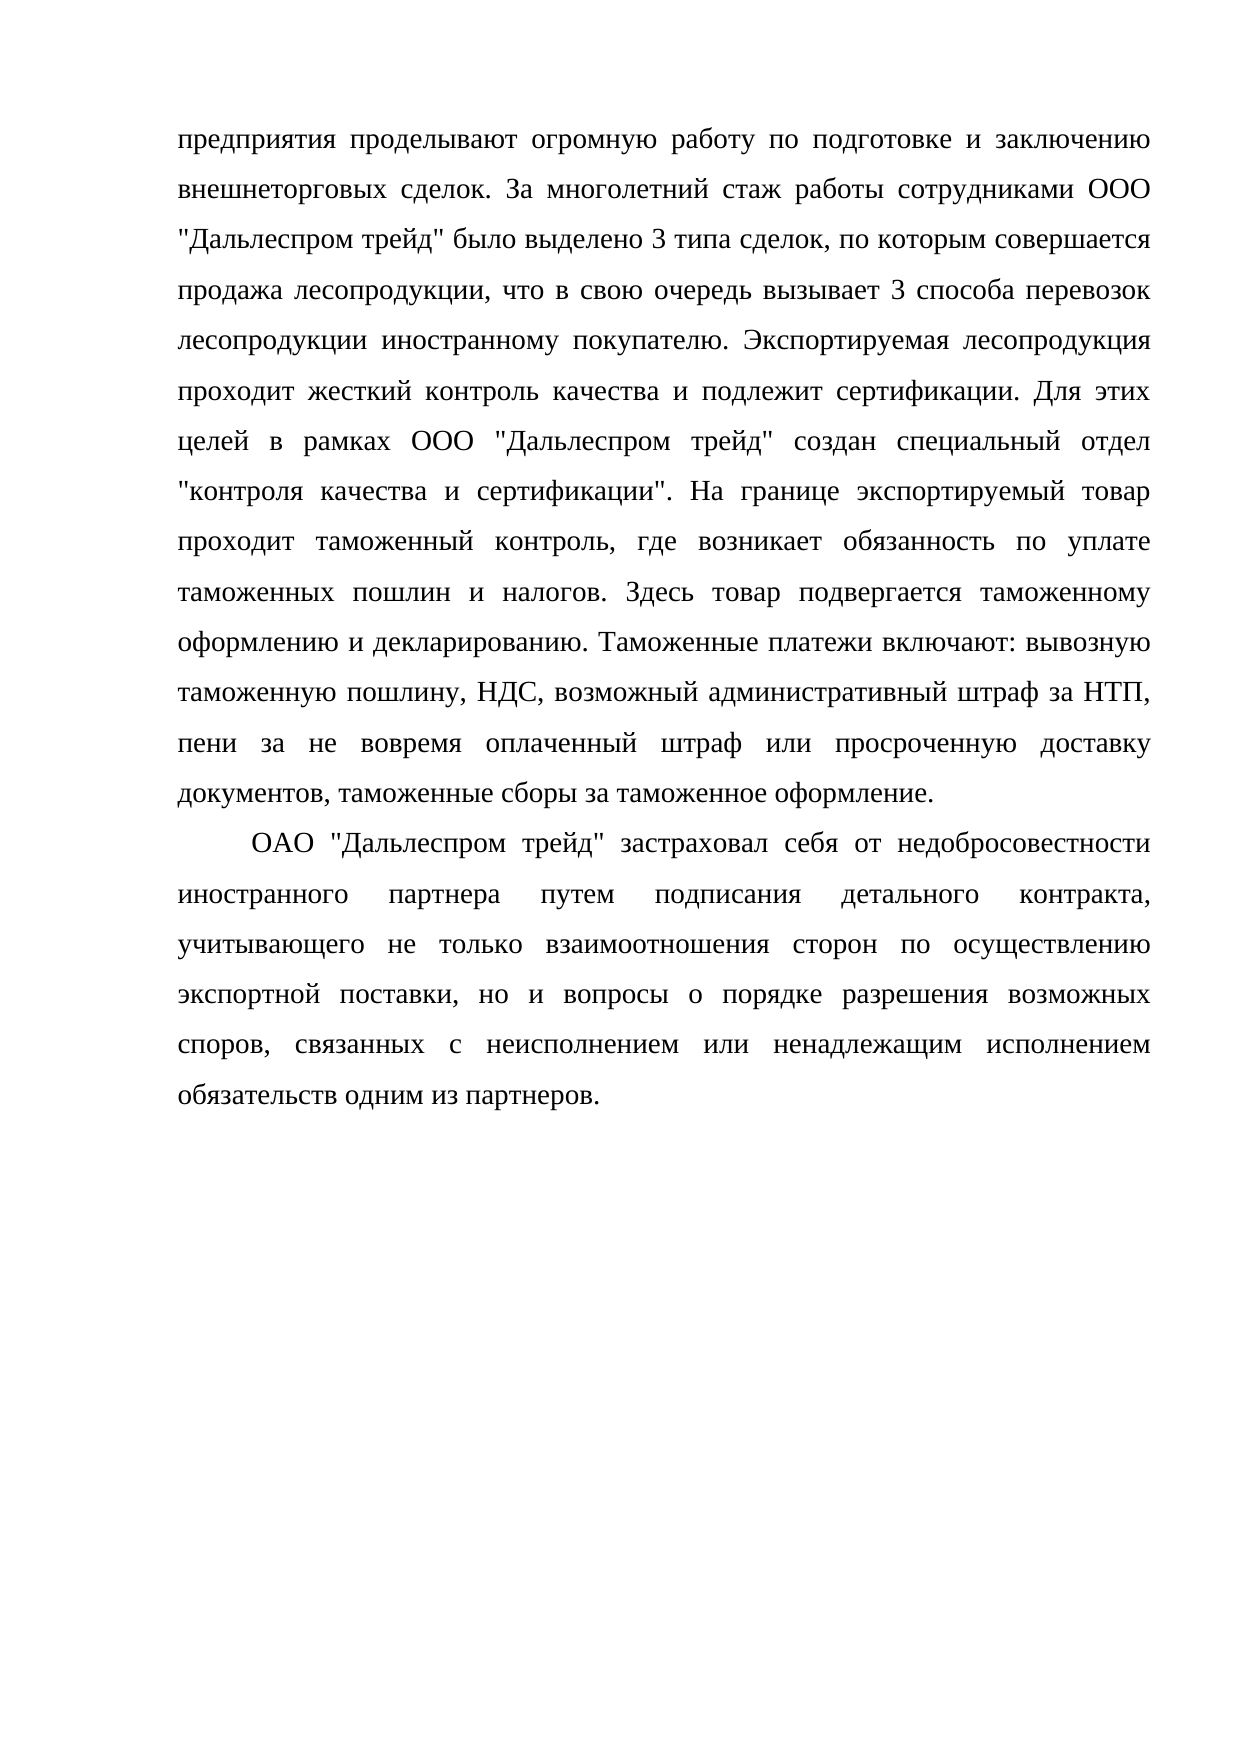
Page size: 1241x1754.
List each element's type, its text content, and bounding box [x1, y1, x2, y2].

text ОАО "Дальлеспром трейд" застраховал себя от недобросовестности иностранного партнера путем подписания детального контракта, учитывающего не только взаимоотношения сторон по осуществлению экспортной поставки, но и вопросы о порядке разрешения возможных споров, связанных с неисполнением или ненадлежащим исполнением обязательств одним из партнеров. [177, 825, 1152, 1111]
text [177, 121, 1152, 809]
